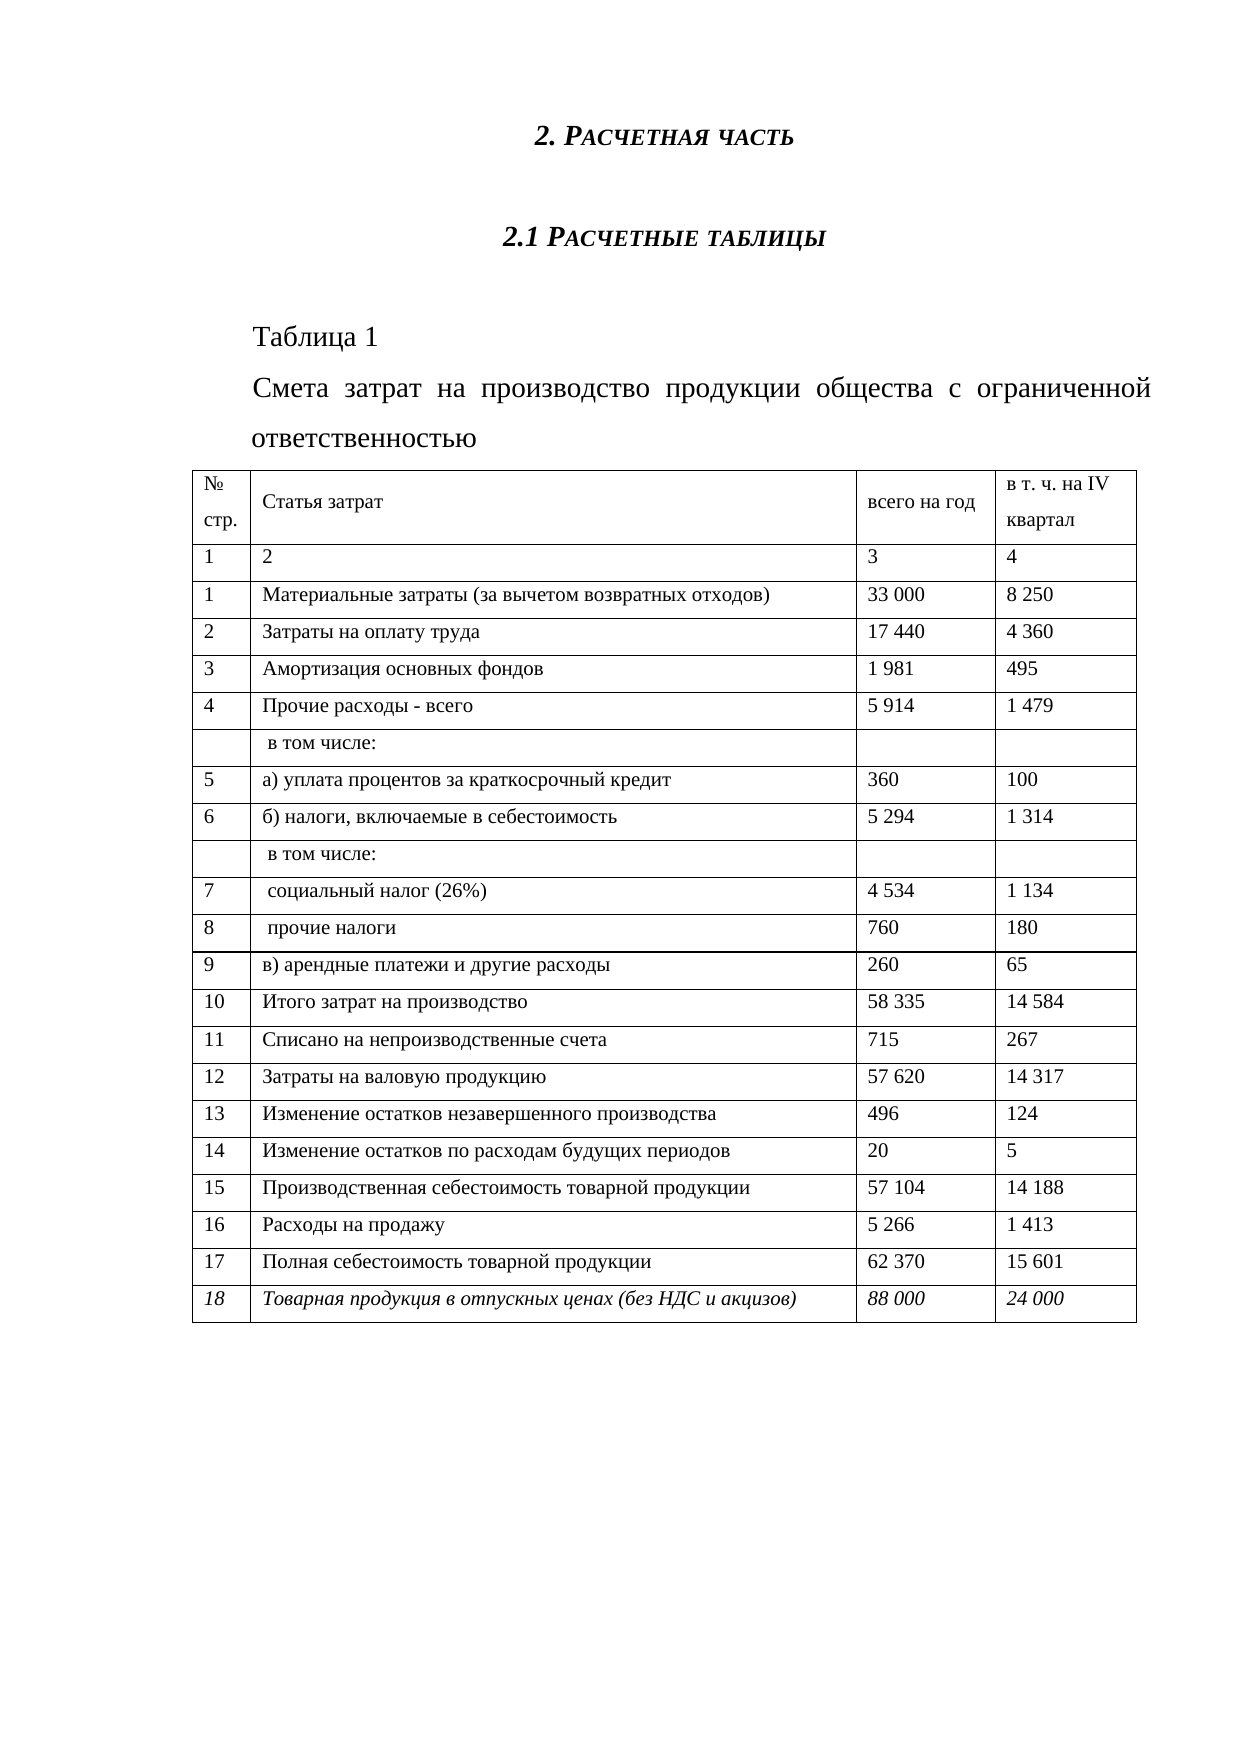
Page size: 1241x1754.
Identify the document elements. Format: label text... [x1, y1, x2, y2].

table_cell 9 [193, 953, 250, 988]
table_cell 18 [193, 1286, 250, 1322]
table_cell в том числе: [251, 841, 856, 877]
table_cell [996, 841, 1136, 877]
table_cell 14 317 [996, 1064, 1136, 1100]
table_header в т. ч. на IV квартал [996, 471, 1136, 543]
table_cell 1 [193, 582, 250, 618]
table_cell 7 [193, 878, 250, 914]
table_cell 260 [857, 953, 995, 988]
table_cell 760 [857, 915, 995, 951]
table_cell 1 [193, 545, 250, 581]
table_cell 5 [996, 1138, 1136, 1174]
table_cell Производственная себестоимость товарной продукции [251, 1175, 856, 1211]
table_cell социальный налог (26%) [251, 878, 856, 914]
table_cell [193, 841, 250, 877]
table_cell Амортизация основных фондов [251, 656, 856, 692]
text Таблица 1 [177, 319, 1152, 353]
table_cell 1 981 [857, 656, 995, 692]
table_cell 267 [996, 1027, 1136, 1063]
table_cell 4 [996, 545, 1136, 581]
table_cell 5 [193, 767, 250, 803]
table_cell Расходы на продажу [251, 1212, 856, 1248]
table_cell [857, 730, 995, 766]
table_cell 14 188 [996, 1175, 1136, 1211]
subtitle 2. Расчетная часть [177, 118, 1152, 152]
table_cell 5 266 [857, 1212, 995, 1248]
table_cell 1 479 [996, 693, 1136, 729]
table_cell Прочие расходы - всего [251, 693, 856, 729]
table_cell 1 413 [996, 1212, 1136, 1248]
table_cell 3 [193, 656, 250, 692]
table_header Статья затрат [251, 471, 856, 543]
table_cell Итого затрат на производство [251, 990, 856, 1026]
table_cell 15 [193, 1175, 250, 1211]
table_cell 24 000 [996, 1286, 1136, 1322]
table_cell в том числе: [251, 730, 856, 766]
table_cell 14 [193, 1138, 250, 1174]
table_cell б) налоги, включаемые в себестоимость [251, 804, 856, 840]
table_cell а) уплата процентов за краткосрочный кредит [251, 767, 856, 803]
table_cell [857, 841, 995, 877]
table_cell 15 601 [996, 1249, 1136, 1285]
table_cell 17 440 [857, 619, 995, 655]
table_cell Списано на непроизводственные счета [251, 1027, 856, 1063]
table_cell прочие налоги [251, 915, 856, 951]
table_cell 715 [857, 1027, 995, 1063]
table_cell 12 [193, 1064, 250, 1100]
table_cell Изменение остатков незавершенного производства [251, 1101, 856, 1137]
table_cell 2 [193, 619, 250, 655]
table_cell 11 [193, 1027, 250, 1063]
table_cell 4 360 [996, 619, 1136, 655]
table_cell 57 104 [857, 1175, 995, 1211]
table_cell 58 335 [857, 990, 995, 1026]
table_cell 496 [857, 1101, 995, 1137]
table_cell Товарная продукция в отпускных ценах (без НДС и акцизов) [251, 1286, 856, 1322]
table_cell 33 000 [857, 582, 995, 618]
table_cell 57 620 [857, 1064, 995, 1100]
table_cell 8 [193, 915, 250, 951]
table_cell Затраты на оплату труда [251, 619, 856, 655]
table_cell 4 [193, 693, 250, 729]
table_cell 180 [996, 915, 1136, 951]
subtitle 2.1 Расчетные таблицы [177, 219, 1152, 252]
table_cell 1 134 [996, 878, 1136, 914]
table_cell 14 584 [996, 990, 1136, 1026]
table_header № стр. [193, 471, 250, 543]
table_cell в) арендные платежи и другие расходы [251, 953, 856, 988]
table_header всего на год [857, 471, 995, 543]
table_cell 1 314 [996, 804, 1136, 840]
table_cell 10 [193, 990, 250, 1026]
table_cell 20 [857, 1138, 995, 1174]
table_cell 360 [857, 767, 995, 803]
table_cell 88 000 [857, 1286, 995, 1322]
table_cell 65 [996, 953, 1136, 988]
table_cell 62 370 [857, 1249, 995, 1285]
table_cell 3 [857, 545, 995, 581]
table_cell Полная себестоимость товарной продукции [251, 1249, 856, 1285]
table_cell Материальные затраты (за вычетом возвратных отходов) [251, 582, 856, 618]
table_cell 5 294 [857, 804, 995, 840]
table_cell 8 250 [996, 582, 1136, 618]
table_cell 4 534 [857, 878, 995, 914]
text Смета затрат на производство продукции общества с ограниченной ответственностью [251, 370, 1152, 453]
table_cell [996, 730, 1136, 766]
table_cell 124 [996, 1101, 1136, 1137]
table_cell 2 [251, 545, 856, 581]
table_cell [193, 730, 250, 766]
table_cell 5 914 [857, 693, 995, 729]
table_cell 495 [996, 656, 1136, 692]
table_cell 13 [193, 1101, 250, 1137]
table_cell 100 [996, 767, 1136, 803]
table_cell 16 [193, 1212, 250, 1248]
table_cell 6 [193, 804, 250, 840]
table_cell Затраты на валовую продукцию [251, 1064, 856, 1100]
table_cell 17 [193, 1249, 250, 1285]
table_cell Изменение остатков по расходам будущих периодов [251, 1138, 856, 1174]
